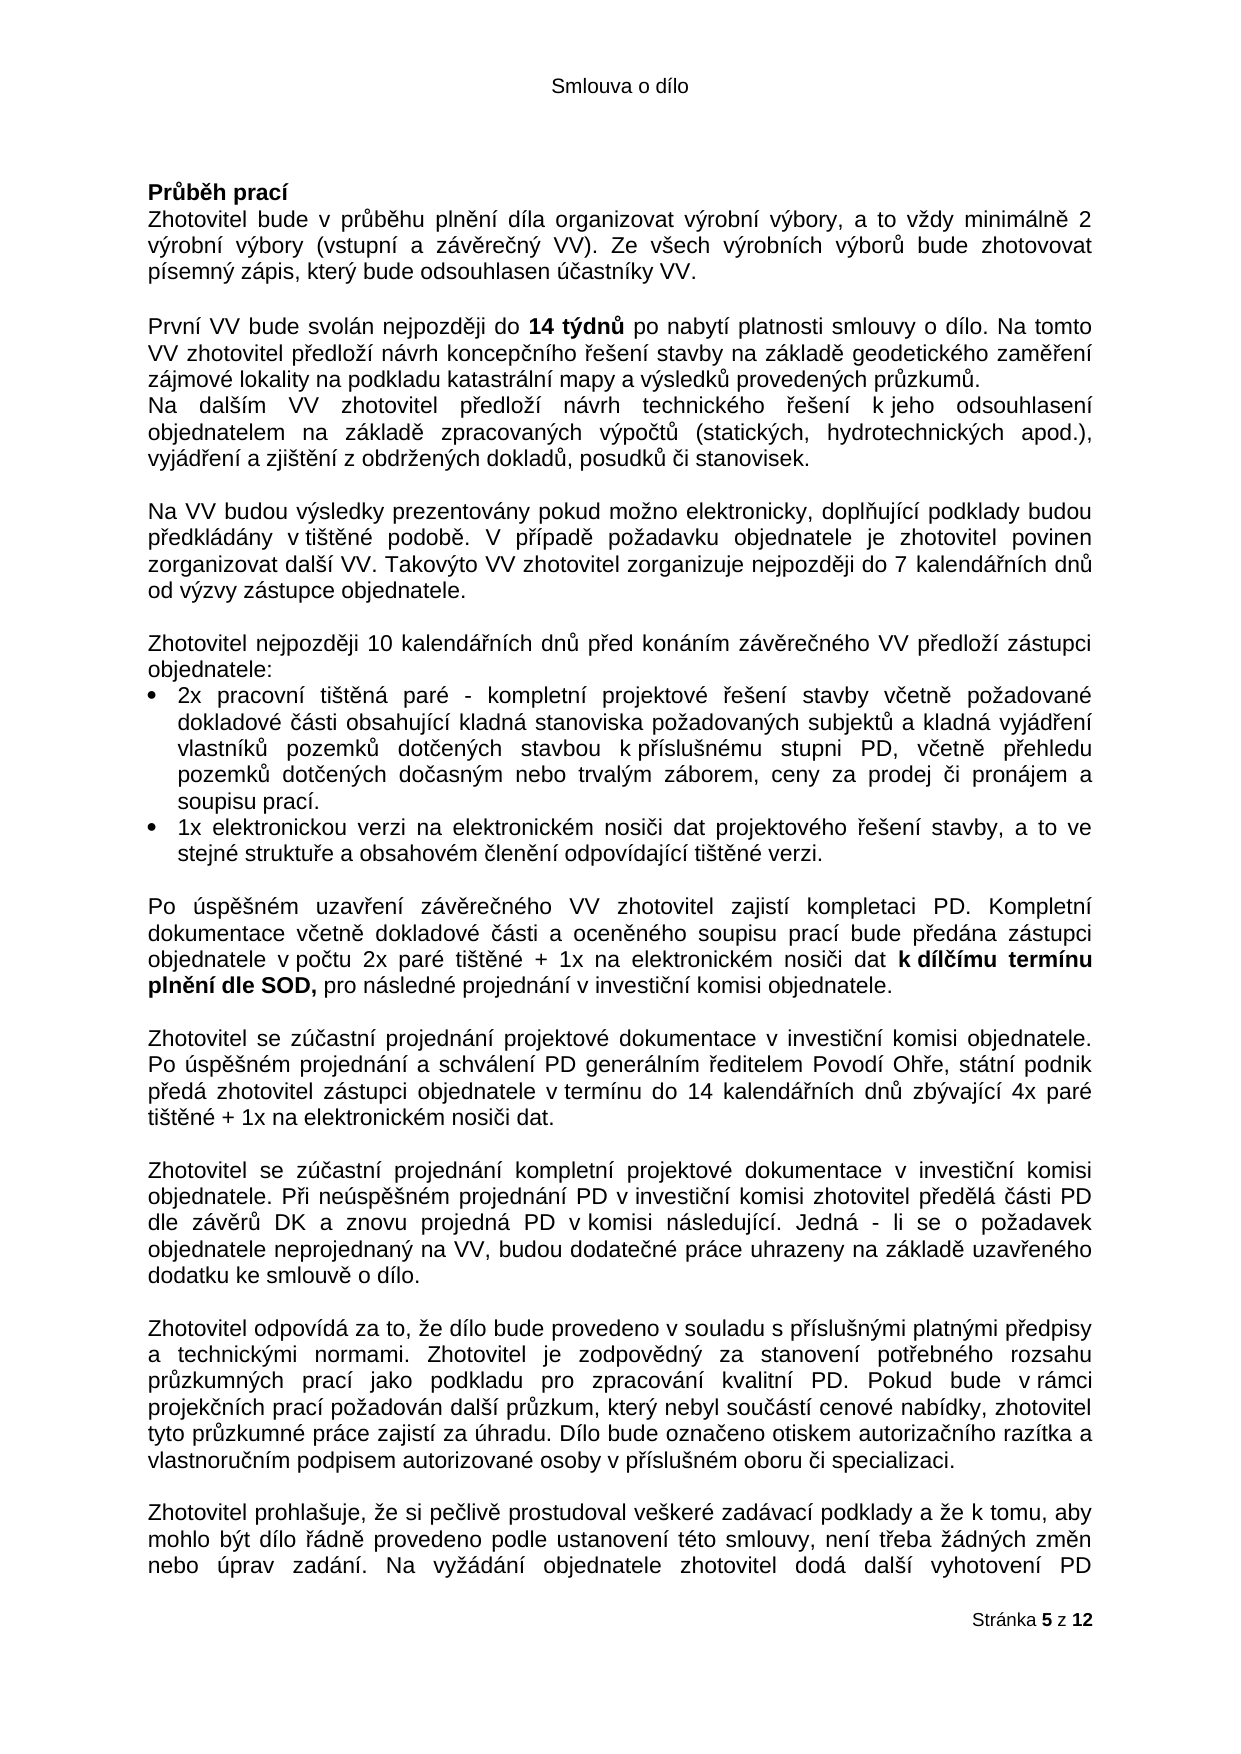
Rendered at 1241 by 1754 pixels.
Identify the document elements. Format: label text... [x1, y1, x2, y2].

text Zhotovitel odpovídá za to, že dílo bude provedeno v souladu s příslušnými platnými předpisy a technickými normami. Zhotovitel je zodpovědný za stanovení potřebného rozsahu průzkumných prací jako podkladu pro zpracování kvalitní PD. Pokud bude v rámci projekčních prací požadován další průzkum, který nebyl součástí cenové nabídky, zhotovitel tyto průzkumné práce zajistí za úhradu. Dílo bude označeno otiskem autorizačního razítka a vlastnoručním podpisem autorizované osoby v příslušném oboru či specializaci. [148, 1315, 1093, 1473]
text Na VV budou výsledky prezentovány pokud možno elektronicky, doplňující podklady budou předkládány v tištěné podobě. V případě požadavku objednatele je zhotovitel povinen zorganizovat další VV. Takovýto VV zhotovitel zorganizuje nejpozději do 7 kalendářních dnů od výzvy zástupce objednatele. [148, 498, 1093, 603]
text První VV bude svolán nejpozději do 14 týdnů po nabytí platnosti smlouvy o dílo. Na tomto VV zhotovitel předloží návrh koncepčního řešení stavby na základě geodetického zaměření zájmové lokality na podkladu katastrální mapy a výsledků provedených průzkumů. [148, 313, 1093, 392]
list 1x elektronickou verzi na elektronickém nosiči dat projektového řešení stavby, a to ve stejné struktuře a obsahovém členění odpovídající tištěné verzi. [148, 814, 1093, 867]
text Zhotovitel se zúčastní projednání kompletní projektové dokumentace v investiční komisi objednatele. Při neúspěšném projednání PD v investiční komisi zhotovitel předělá části PD dle závěrů DK a znovu projedná PD v komisi následující. Jedná - li se o požadavek objednatele neprojednaný na VV, budou dodatečné práce uhrazeny na základě uzavřeného dodatku ke smlouvě o dílo. [148, 1157, 1093, 1288]
text Průběh prací [148, 179, 1093, 206]
text Zhotovitel nejpozději 10 kalendářních dnů před konáním závěrečného VV předloží zástupci objednatele: [148, 629, 1093, 682]
text Po úspěšném uzavření závěrečného VV zhotovitel zajistí kompletaci PD. Kompletní dokumentace včetně dokladové části a oceněného soupisu prací bude předána zástupci objednatele v počtu 2x paré tištěné + 1x na elektronickém nosiči dat k dílčímu termínu plnění dle SOD, pro následné projednání v investiční komisi objednatele. [148, 893, 1093, 998]
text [148, 1499, 1093, 1578]
text Zhotovitel se zúčastní projednání projektové dokumentace v investiční komisi objednatele. Po úspěšném projednání a schválení PD generálním ředitelem Povodí Ohře, státní podnik předá zhotovitel zástupci objednatele v termínu do 14 kalendářních dnů zbývající 4x paré tištěné + 1x na elektronickém nosiči dat. [148, 1025, 1093, 1130]
list 2x pracovní tištěná paré - kompletní projektové řešení stavby včetně požadované dokladové části obsahující kladná stanoviska požadovaných subjektů a kladná vyjádření vlastníků pozemků dotčených stavbou k příslušnému stupni PD, včetně přehledu pozemků dotčených dočasným nebo trvalým záborem, ceny za prodej či pronájem a soupisu prací. [148, 682, 1093, 814]
text Na dalším VV zhotovitel předloží návrh technického řešení k jeho odsouhlasení objednatelem na základě zpracovaných výpočtů (statických, hydrotechnických apod.), vyjádření a zjištění z obdržených dokladů, posudků či stanovisek. [148, 392, 1093, 471]
text Zhotovitel bude v průběhu plnění díla organizovat výrobní výbory, a to vždy minimálně 2 výrobní výbory (vstupní a závěrečný VV). Ze všech výrobních výborů bude zhotovovat písemný zápis, který bude odsouhlasen účastníky VV. [148, 206, 1093, 284]
